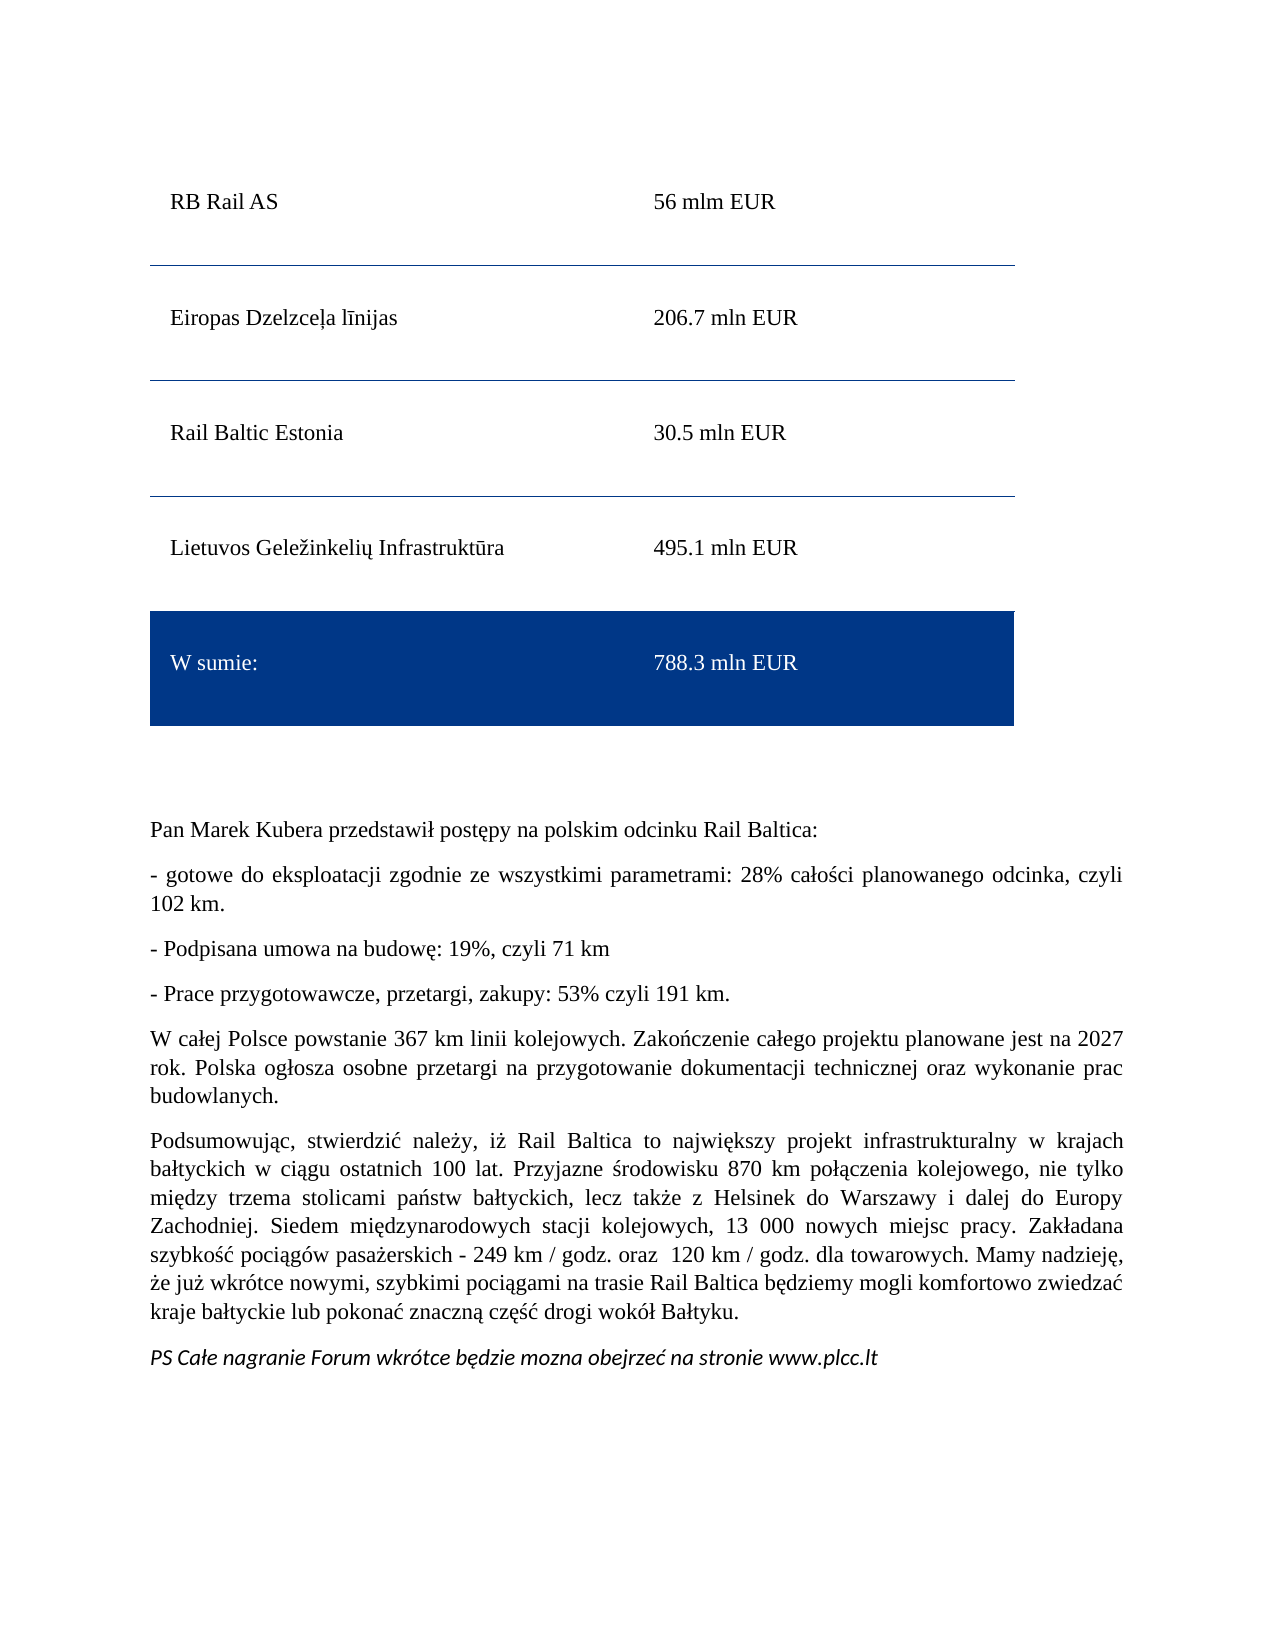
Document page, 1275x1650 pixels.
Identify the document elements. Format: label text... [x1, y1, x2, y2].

table_cell Rail Baltic Estonia [150, 381, 633, 496]
table_cell Eiropas Dzelzceļa līnijas [150, 266, 633, 380]
table_header 56 mlm EUR [633, 150, 1014, 265]
table_cell 788.3 mln EUR [633, 612, 1014, 726]
text - Podpisana umowa na budowę: 19%, czyli 71 km [150, 935, 1125, 961]
table_cell W sumie: [150, 612, 633, 726]
text PS Całe nagranie Forum wkrótce będzie mozna obejrzeć na stronie www.plcc.lt [150, 1343, 1125, 1371]
table_cell Lietuvos Geležinkelių Infrastruktūra [150, 497, 633, 611]
text W całej Polsce powstanie 367 km linii kolejowych. Zakończenie całego projektu planowane jest na 2027 rok. Polska ogłosza osobne przetargi na przygotowanie dokumentacji technicznej oraz wykonanie prac budowlanych. [150, 1025, 1125, 1108]
table_cell 206.7 mln EUR [633, 266, 1014, 380]
table_cell 30.5 mln EUR [633, 381, 1014, 496]
table_cell 495.1 mln EUR [633, 497, 1014, 611]
text - Prace przygotowawcze, przetargi, zakupy: 53% czyli 191 km. [150, 980, 1125, 1006]
text - gotowe do eksploatacji zgodnie ze wszystkimi parametrami: 28% całości planowanego odcinka, czyli 102 km. [150, 861, 1125, 916]
table_header RB Rail AS [150, 150, 633, 265]
text Podsumowując, stwierdzić należy, iż Rail Baltica to największy projekt infrastrukturalny w krajach bałtyckich w ciągu ostatnich 100 lat. Przyjazne środowisku 870 km połączenia kolejowego, nie tylko między trzema stolicami państw bałtyckich, lecz także z Helsinek do Warszawy i dalej do Europy Zachodniej. Siedem międzynarodowych stacji kolejowych, 13 000 nowych miejsc pracy. Zakładana szybkość pociągów pasażerskich - 249 km / godz. oraz 120 km / godz. dla towarowych. Mamy nadzieję, że już wkrótce nowymi, szybkimi pociągami na trasie Rail Baltica będziemy mogli komfortowo zwiedzać kraje bałtyckie lub pokonać znaczną część drogi wokół Bałtyku. [150, 1127, 1125, 1324]
text Pan Marek Kubera przedstawił postępy na polskim odcinku Rail Baltica: [150, 816, 1125, 843]
